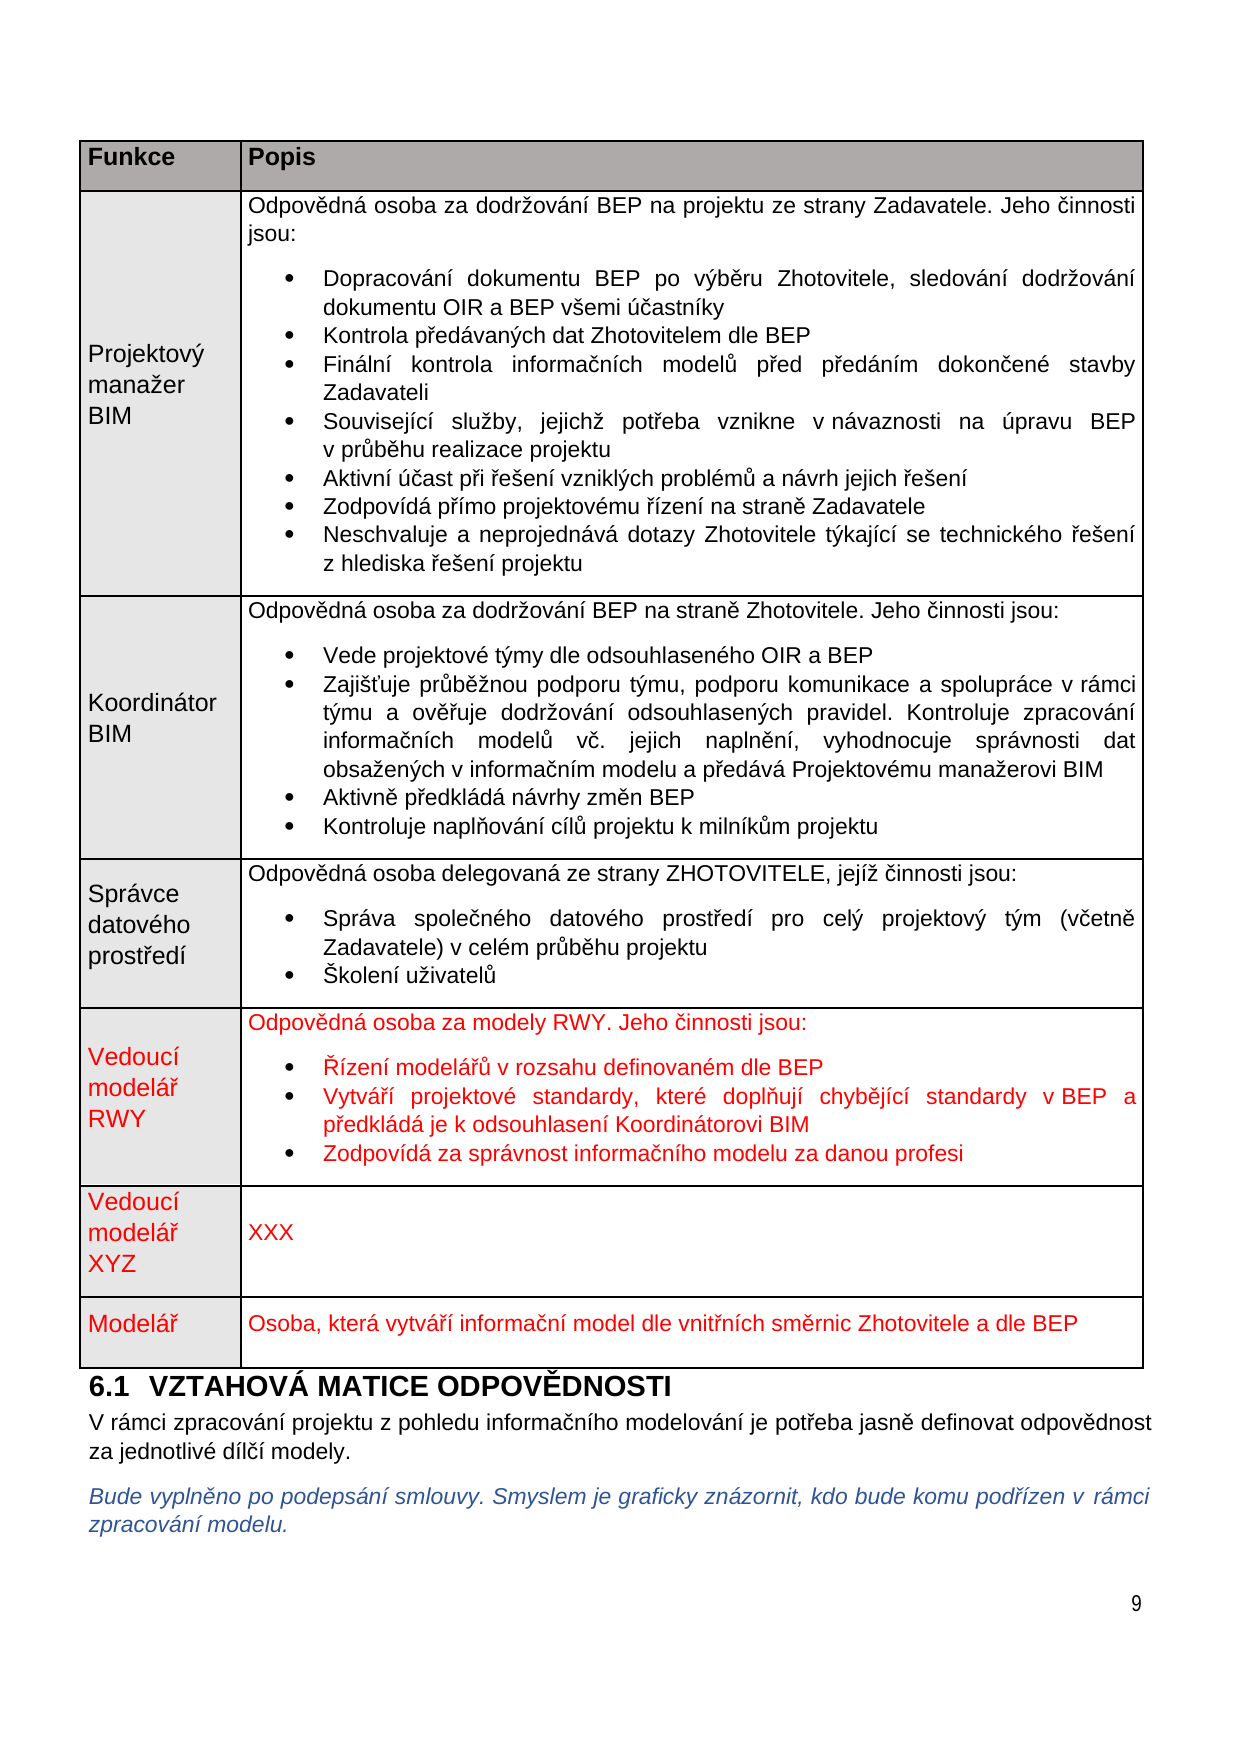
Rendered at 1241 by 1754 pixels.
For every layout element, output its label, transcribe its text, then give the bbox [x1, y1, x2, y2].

table_cell Správce datového prostředí [81, 860, 240, 1007]
subtitle VZTAHOVÁ MATICE ODPOVĚDNOSTI [89, 148, 1152, 1403]
table_cell Vedoucí modelář RWY [81, 1009, 240, 1184]
table_cell Modelář [81, 1298, 240, 1367]
table_cell Vedoucí modelář XYZ [81, 1187, 240, 1296]
text V rámci zpracování projektu z pohledu informačního modelování je potřeba jasně definovat odpovědnost za jednotlivé dílčí modely. [89, 1409, 1152, 1464]
table_cell Projektový manažer BIM [81, 192, 240, 595]
table_header Funkce [81, 142, 240, 190]
table_cell Osoba, která vytváří informační model dle vnitřních směrnic Zhotovitele a dle BEP [242, 1298, 1142, 1367]
table_cell Koordinátor BIM [81, 597, 240, 858]
text Bude vyplněno po podepsání smlouvy. Smyslem je graficky znázornit, kdo bude komu podřízen v rámci zpracování modelu. [89, 1483, 1152, 1537]
table_cell XXX [242, 1187, 1142, 1296]
table_cell Odpovědná osoba za dodržování BEP na straně Zhotovitele. Jeho činnosti jsou: Vede projektové týmy dle odsouhlaseného OIR a BEP Zajišťuje průběžnou podporu týmu, podporu komunikace a spolupráce v rámci týmu a ověřuje dodržování odsouhlasených pravidel. Kontroluje zpracování informačních modelů vč. jejich naplnění, vyhodnocuje správnosti dat obsažených v informačním modelu a předává Projektovému manažerovi BIM Aktivně předkládá návrhy změn BEP Kontroluje naplňování cílů projektu k milníkům projektu [242, 597, 1142, 858]
table_cell Odpovědná osoba za modely RWY. Jeho činnosti jsou: Řízení modelářů v rozsahu definovaném dle BEP Vytváří projektové standardy, které doplňují chybějící standardy v BEP a předkládá je k odsouhlasení Koordinátorovi BIM Zodpovídá za správnost informačního modelu za danou profesi [242, 1009, 1142, 1184]
table_cell Odpovědná osoba delegovaná ze strany ZHOTOVITELE, jejíž činnosti jsou: Správa společného datového prostředí pro celý projektový tým (včetně Zadavatele) v celém průběhu projektu Školení uživatelů [242, 860, 1142, 1007]
table_header Popis [242, 142, 1142, 190]
table_cell Odpovědná osoba za dodržování BEP na projektu ze strany Zadavatele. Jeho činnosti jsou: Dopracování dokumentu BEP po výběru Zhotovitele, sledování dodržování dokumentu OIR a BEP všemi účastníky Kontrola předávaných dat Zhotovitelem dle BEP Finální kontrola informačních modelů před předáním dokončené stavby Zadavateli Související služby, jejichž potřeba vznikne v návaznosti na úpravu BEP v průběhu realizace projektu Aktivní účast při řešení vzniklých problémů a návrh jejich řešení Zodpovídá přímo projektovému řízení na straně Zadavatele Neschvaluje a neprojednává dotazy Zhotovitele týkající se technického řešení z hlediska řešení projektu [242, 192, 1142, 595]
